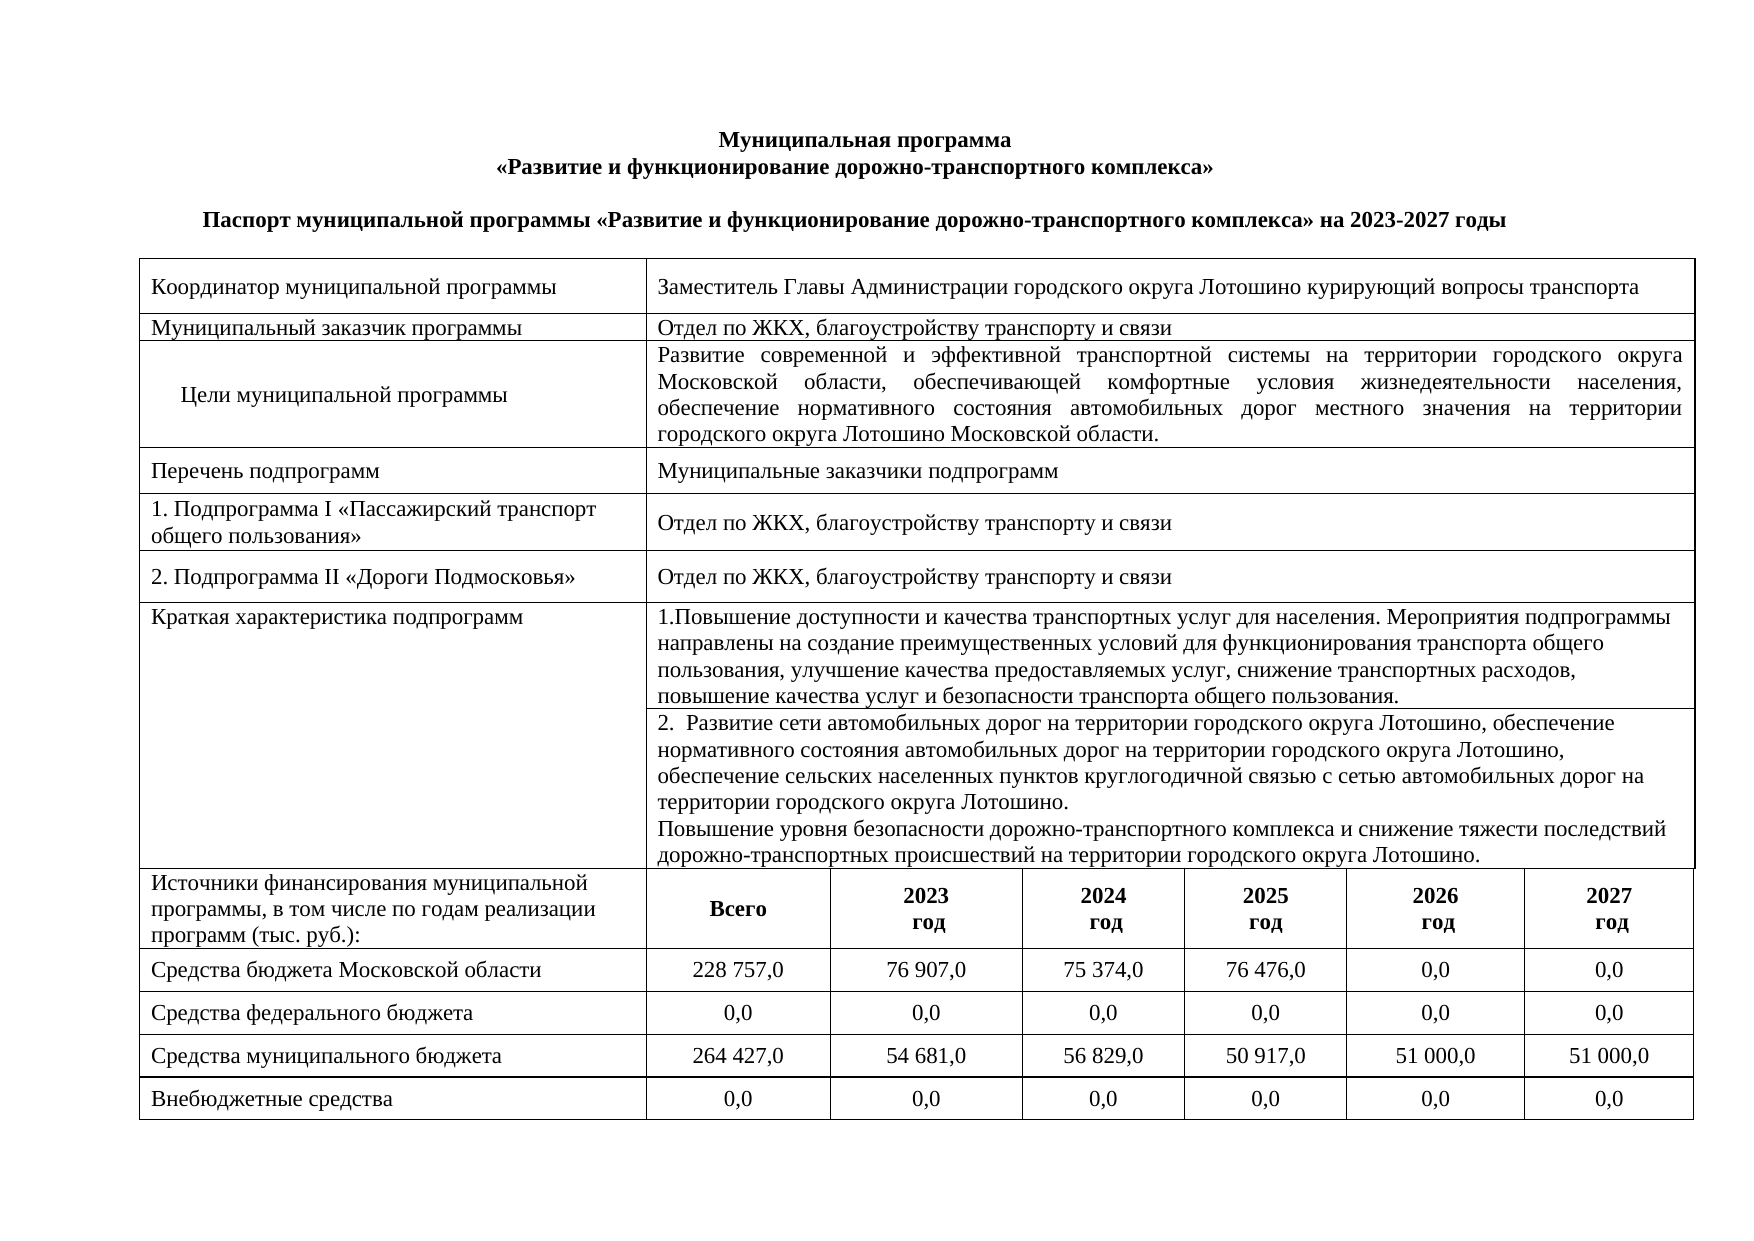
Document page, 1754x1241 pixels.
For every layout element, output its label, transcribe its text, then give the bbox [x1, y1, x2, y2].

table_cell Источники финансирования муниципальной программы, в том числе по годам реализации программ (тыс. руб.): [140, 869, 646, 948]
table_cell 0,0 [1347, 992, 1524, 1033]
table_header Координатор муниципальной программы [140, 259, 646, 313]
table_header Заместитель Главы Администрации городского округа Лотошино курирующий вопросы транспорта [647, 259, 1694, 313]
table_cell 0,0 [647, 992, 830, 1033]
table_cell Муниципальный заказчик программы [140, 314, 646, 340]
table_cell 0,0 [831, 992, 1022, 1033]
table_cell 56 829,0 [1023, 1035, 1184, 1076]
table_cell 1. Подпрограмма I «Пассажирский транспорт общего пользования» [140, 494, 646, 550]
table_cell 76 476,0 [1185, 949, 1346, 991]
table_cell 51 000,0 [1525, 1035, 1693, 1076]
table_cell 0,0 [1023, 992, 1184, 1033]
table_cell Средства федерального бюджета [140, 992, 646, 1033]
table_cell 0,0 [647, 1078, 830, 1119]
table_cell 75 374,0 [1023, 949, 1184, 991]
table_cell 2023 год [831, 869, 1022, 948]
table_cell Муниципальные заказчики подпрограмм [647, 448, 1694, 492]
table_cell Цели муниципальной программы [140, 341, 646, 447]
table_cell 0,0 [1185, 992, 1346, 1033]
table_cell Средства муниципального бюджета [140, 1035, 646, 1076]
table_cell 1.Повышение доступности и качества транспортных услуг для населения. Мероприятия подпрограммы направлены на создание преимущественных условий для функционирования транспорта общего пользования, улучшение качества предоставляемых услуг, снижение транспортных расходов, повышение качества услуг и безопасности транспорта общего пользования. [647, 603, 1694, 708]
table_cell 228 757,0 [647, 949, 830, 991]
text «Развитие и функционирование дорожно-транспортного комплекса» [15, 153, 1695, 179]
table_cell Отдел по ЖКХ, благоустройству транспорту и связи [647, 494, 1694, 550]
table_cell 2. Подпрограмма II «Дороги Подмосковья» [140, 551, 646, 602]
table_cell Внебюджетные средства [140, 1078, 646, 1119]
table_cell 50 917,0 [1185, 1035, 1346, 1076]
table_cell Отдел по ЖКХ, благоустройству транспорту и связи [647, 314, 1694, 340]
table_cell Отдел по ЖКХ, благоустройству транспорту и связи [647, 551, 1694, 602]
table_cell 0,0 [1347, 1078, 1524, 1119]
table_cell 0,0 [1023, 1078, 1184, 1119]
table_cell 0,0 [1525, 949, 1693, 991]
table_cell Развитие современной и эффективной транспортной системы на территории городского округа Московской области, обеспечивающей комфортные условия жизнедеятельности населения, обеспечение нормативного состояния автомобильных дорог местного значения на территории городского округа Лотошино Московской области. [647, 341, 1694, 447]
table_cell 2. Развитие сети автомобильных дорог на территории городского округа Лотошино, обеспечение нормативного состояния автомобильных дорог на территории городского округа Лотошино, обеспечение сельских населенных пунктов круглогодичной связью с сетью автомобильных дорог на территории городского округа Лотошино. Повышение уровня безопасности дорожно-транспортного комплекса и снижение тяжести последствий дорожно-транспортных происшествий на территории городского округа Лотошино. [647, 709, 1694, 867]
table_cell 2025 год [1185, 869, 1346, 948]
table_cell 0,0 [831, 1078, 1022, 1119]
table_cell 76 907,0 [831, 949, 1022, 991]
text Муниципальная программа [118, 127, 1695, 153]
table_cell Краткая характеристика подпрограмм [140, 603, 646, 867]
table_cell 0,0 [1525, 992, 1693, 1033]
table_cell 0,0 [1347, 949, 1524, 991]
table_cell 2024 год [1023, 869, 1184, 948]
table_cell Перечень подпрограмм [140, 448, 646, 492]
table_cell 51 000,0 [1347, 1035, 1524, 1076]
table_cell 264 427,0 [647, 1035, 830, 1076]
table_cell Средства бюджета Московской области [140, 949, 646, 991]
table_cell 54 681,0 [831, 1035, 1022, 1076]
table_cell 0,0 [1185, 1078, 1346, 1119]
table_cell 2026 год [1347, 869, 1524, 948]
table_cell 0,0 [1525, 1078, 1693, 1119]
table_cell Всего [647, 869, 830, 948]
table_cell 2027 год [1525, 869, 1693, 948]
text Паспорт муниципальной программы «Развитие и функционирование дорожно-транспортного комплекса» на 2023-2027 годы [15, 206, 1695, 232]
